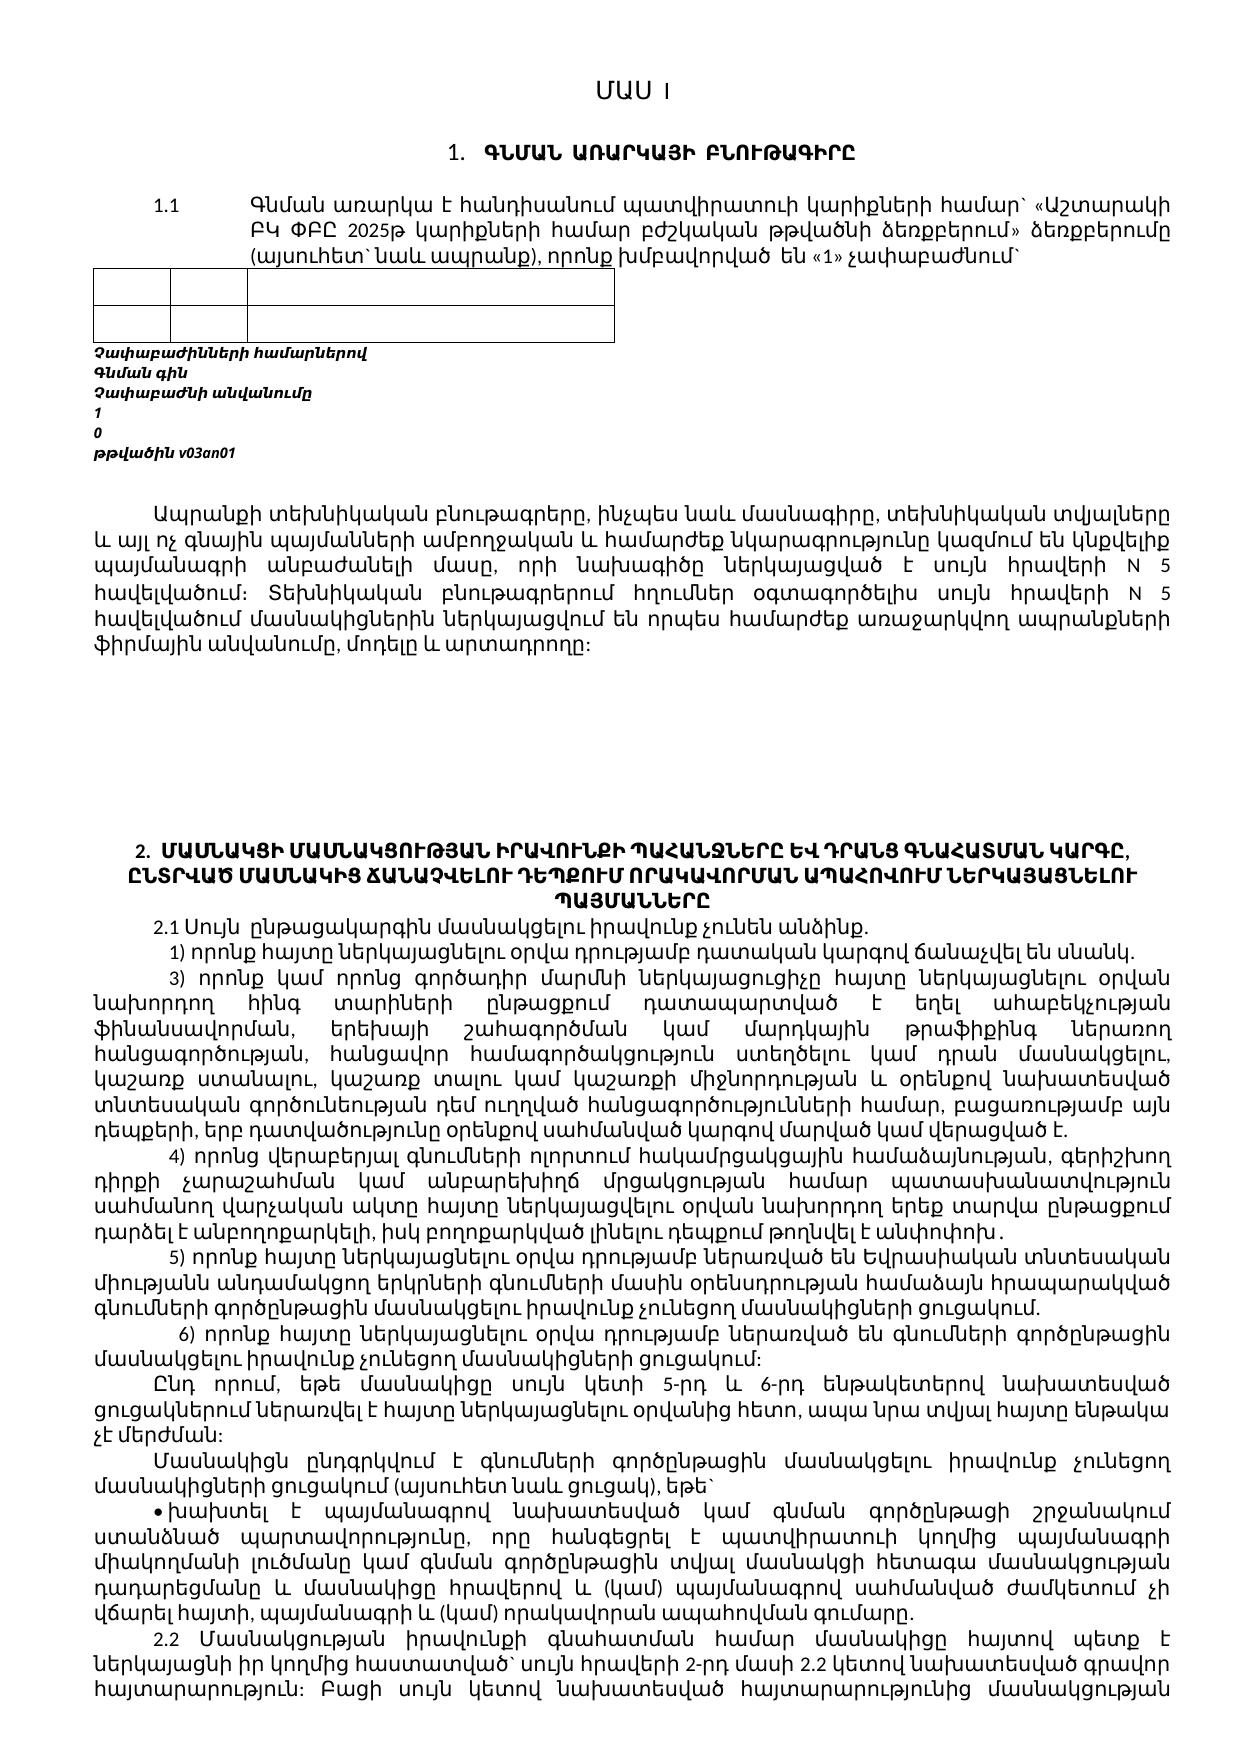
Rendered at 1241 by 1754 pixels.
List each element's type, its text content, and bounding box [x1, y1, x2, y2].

subtitle Գնման առարկա է հանդիսանում պատվիրատուի կարիքների համար` «Աշտարակի ԲԿ ՓԲԸ 2025թ կարիքների համար բժշկական թթվածնի ձեռքբերում» ձեռքբերումը (այսուհետ` նաև ապրանք), որոնք խմբավորված են «1» չափաբաժնում` [153, 192, 1171, 268]
text 1) որոնք հայտը ներկայացնելու օրվա դրությամբ դատական կարգով ճանաչվել են սնանկ. [94, 939, 1171, 965]
text 4) որոնց վերաբերյալ գնումների ոլորտում հակամրցակցային համաձայնության, գերիշխող դիրքի չարաշահման կամ անբարեխիղճ մրցակցության համար պատասխանատվություն սահմանող վարչական ակտը հայտը ներկայացվելու օրվան նախորդող երեք տարվա ընթացքում դարձել է անբողոքարկելի, իսկ բողոքարկված լինելու դեպքում թողնվել է անփոփոխ․ [94, 1143, 1171, 1244]
text Ընդ որում, եթե մասնակիցը սույն կետի 5-րդ և 6-րդ ենթակետերով նախատեսված ցուցակներում ներառվել է հայտը ներկայացնելու օրվանից հետո, ապա նրա տվյալ հայտը ենթակա չէ մերժման: [94, 1372, 1171, 1448]
text 2.1 Սույն ընթացակարգին մասնակցելու իրավունք չունեն անձինք. [94, 914, 1171, 939]
text 5) որոնք հայտը ներկայացնելու օրվա դրությամբ ներառված են Եվրասիական տնտեսական միությանն անդամակցող երկրների գնումների մասին օրենսդրության համաձայն հրապարակված գնումների գործընթացին մասնակցելու իրավունք չունեցող մասնակիցների ցուցակում. [94, 1244, 1171, 1321]
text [94, 1626, 1171, 1702]
text 6) որոնք հայտը ներկայացնելու օրվա դրությամբ ներառված են գնումների գործընթացին մասնակցելու իրավունք չունեցող մասնակիցների ցուցակում: [94, 1321, 1171, 1372]
text ՄԱՍ I [94, 75, 1171, 106]
text Մասնակիցն ընդգրկվում է գնումների գործընթացին մասնակցելու իրավունք չունեցող մասնակիցների ցուցակում (այսուհետ նաև ցուցակ), եթե` [94, 1448, 1171, 1499]
text 3) որոնք կամ որոնց գործադիր մարմնի ներկայացուցիչը հայտը ներկայացնելու օրվան նախորդող հինգ տարիների ընթացքում դատապարտված է եղել ահաբեկչության ֆինանսավորման, երեխայի շահագործման կամ մարդկային թրաֆիքինգ ներառող հանցագործության, հանցավոր համագործակցություն ստեղծելու կամ դրան մասնակցելու, կաշառք ստանալու, կաշառք տալու կամ կաշառքի միջնորդության և օրենքով նախատեսված տնտեսական գործունեության դեմ ուղղված հանցագործությունների համար, բացառությամբ այն դեպքերի, երբ դատվածությունը օրենքով սահմանված կարգով մարված կամ վերացված է. [94, 965, 1171, 1143]
text • խախտել է պայմանագրով նախատեսված կամ գնման գործընթացի շրջանակում ստանձնած պարտավորությունը, որը հանգեցրել է պատվիրատուի կողմից պայմանագրի միակողմանի լուծմանը կամ գնման գործընթացին տվյալ մասնակցի հետագա մասնակցության դադարեցմանը և մասնակիցը հրավերով և (կամ) պայմանագրով սահմանված ժամկետում չի վճարել հայտի, պայմանագրի և (կամ) որակավորան ապահովման գումարը. [94, 1499, 1171, 1626]
text Ապրանքի տեխնիկական բնութագրերը, ինչպես նաև մասնագիրը, տեխնիկական տվյալները և այլ ոչ գնային պայմանների ամբողջական և համարժեք նկարագրությունը կազմում են կնքվելիք պայմանագրի անբաժանելի մասը, որի նախագիծը ներկայացված է սույն հրավերի N 5 հավելվածում։ Տեխնիկական բնութագրերում հղումներ օգտագործելիս սույն հրավերի N 5 հավելվածում մասնակիցներին ներկայացվում են որպես համարժեք առաջարկվող ապրանքների ֆիրմային անվանումը, մոդելը և արտադրողը: [94, 501, 1171, 657]
text 2. ՄԱՍՆԱԿՑԻ ՄԱՍՆԱԿՑՈՒԹՅԱՆ ԻՐԱՎՈՒՆՔԻ ՊԱՀԱՆՋՆԵՐԸ ԵՎ ԴՐԱՆՑ ԳՆԱՀԱՏՄԱՆ ԿԱՐԳԸ, ԸՆՏՐՎԱԾ ՄԱՍՆԱԿԻՑ ՃԱՆԱՉՎԵԼՈՒ ԴԵՊՔՈՒՄ ՈՐԱԿԱՎՈՐՄԱՆ ԱՊԱՀՈՎՈՒՄ ՆԵՐԿԱՅԱՑՆԵԼՈՒ ՊԱՅՄԱՆՆԵՐԸ [94, 838, 1171, 914]
list ԳՆՄԱՆ ԱՌԱՐԿԱՅԻ ԲՆՈՒԹԱԳԻՐԸ [131, 136, 1171, 167]
